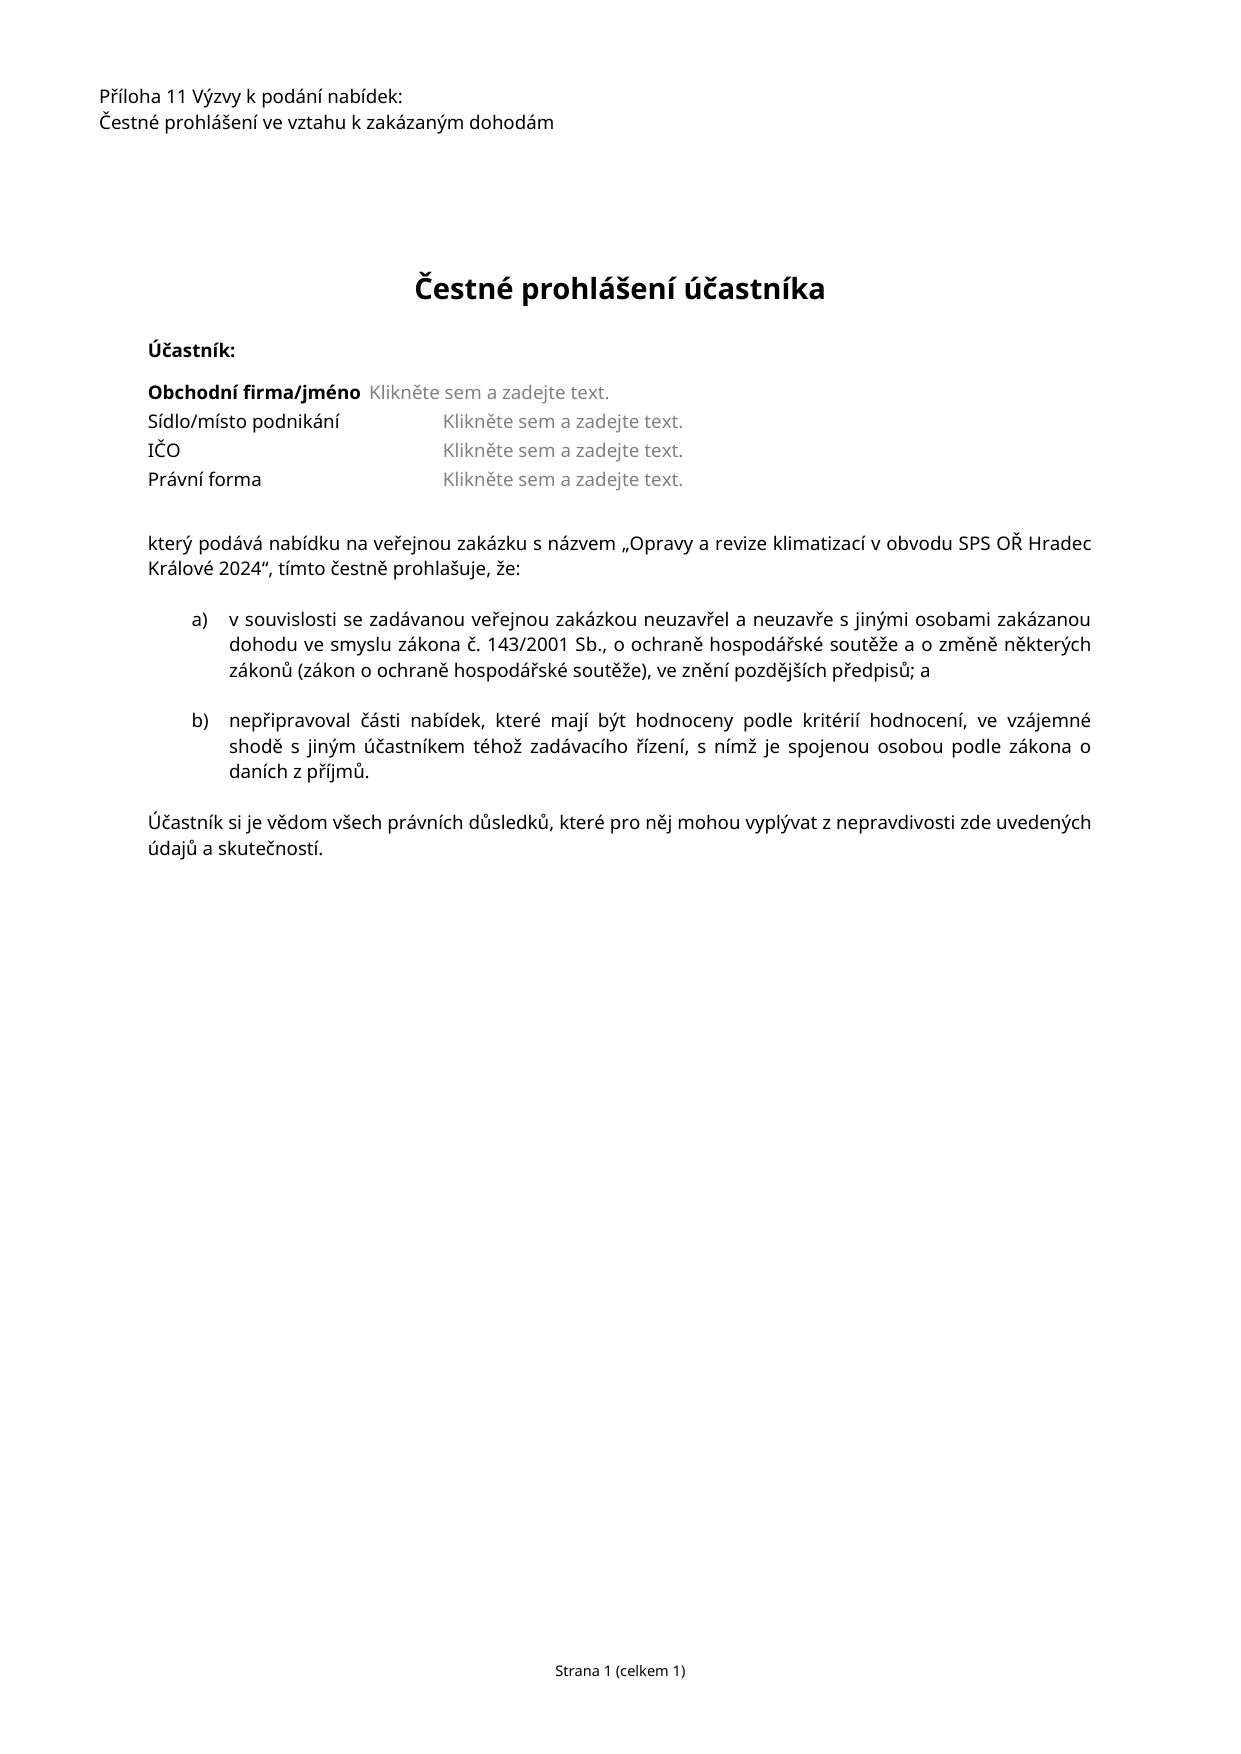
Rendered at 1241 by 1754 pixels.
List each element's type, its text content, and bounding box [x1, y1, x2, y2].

text Obchodní firma/jméno [148, 376, 1093, 405]
text Sídlo/místo podnikání [148, 405, 1093, 434]
text Účastník: [148, 333, 1093, 364]
text který podává nabídku na veřejnou zakázku s názvem „Opravy a revize klimatizací v obvodu SPS OŘ Hradec Králové 2024“, tímto čestně prohlašuje, že: [148, 530, 1093, 581]
text IČO [148, 434, 1093, 463]
list nepřipravoval části nabídek, které mají být hodnoceny podle kritérií hodnocení, ve vzájemné shodě s jiným účastníkem téhož zadávacího řízení, s nímž je spojenou osobou podle zákona o daních z příjmů. [191, 708, 1093, 784]
title Čestné prohlášení účastníka [148, 268, 1093, 308]
list v souvislosti se zadávanou veřejnou zakázkou neuzavřel a neuzavře s jinými osobami zakázanou dohodu ve smyslu zákona č. 143/2001 Sb., o ochraně hospodářské soutěže a o změně některých zákonů (zákon o ochraně hospodářské soutěže), ve znění pozdějších předpisů; a [191, 606, 1093, 683]
text Účastník si je vědom všech právních důsledků, které pro něj mohou vyplývat z nepravdivosti zde uvedených údajů a skutečností. [148, 810, 1093, 861]
text Právní forma [148, 463, 1093, 492]
